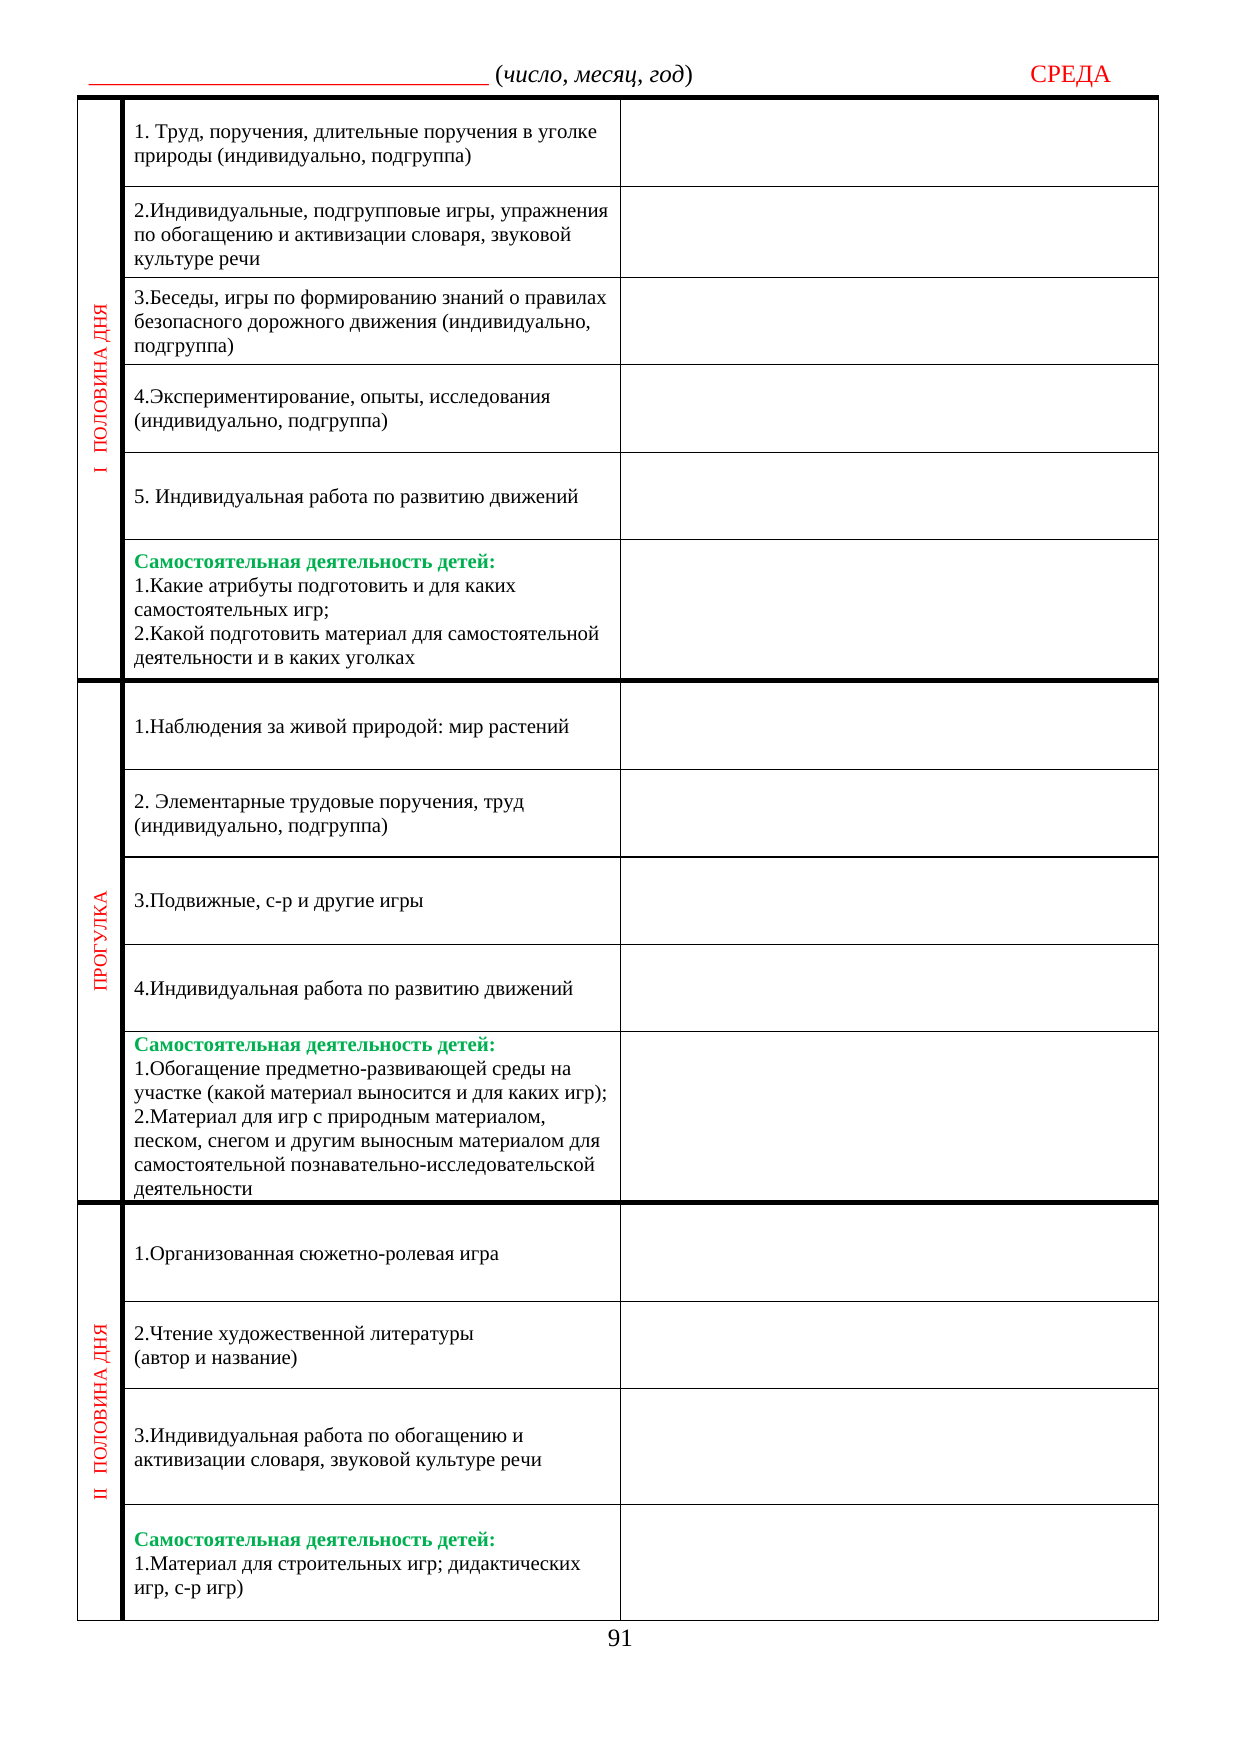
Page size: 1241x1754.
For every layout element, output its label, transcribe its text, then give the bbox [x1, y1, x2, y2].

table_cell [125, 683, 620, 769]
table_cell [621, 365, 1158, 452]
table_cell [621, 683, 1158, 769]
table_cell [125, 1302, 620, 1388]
text ________________________________ (число, месяц, год) СРЕДА [89, 59, 1152, 88]
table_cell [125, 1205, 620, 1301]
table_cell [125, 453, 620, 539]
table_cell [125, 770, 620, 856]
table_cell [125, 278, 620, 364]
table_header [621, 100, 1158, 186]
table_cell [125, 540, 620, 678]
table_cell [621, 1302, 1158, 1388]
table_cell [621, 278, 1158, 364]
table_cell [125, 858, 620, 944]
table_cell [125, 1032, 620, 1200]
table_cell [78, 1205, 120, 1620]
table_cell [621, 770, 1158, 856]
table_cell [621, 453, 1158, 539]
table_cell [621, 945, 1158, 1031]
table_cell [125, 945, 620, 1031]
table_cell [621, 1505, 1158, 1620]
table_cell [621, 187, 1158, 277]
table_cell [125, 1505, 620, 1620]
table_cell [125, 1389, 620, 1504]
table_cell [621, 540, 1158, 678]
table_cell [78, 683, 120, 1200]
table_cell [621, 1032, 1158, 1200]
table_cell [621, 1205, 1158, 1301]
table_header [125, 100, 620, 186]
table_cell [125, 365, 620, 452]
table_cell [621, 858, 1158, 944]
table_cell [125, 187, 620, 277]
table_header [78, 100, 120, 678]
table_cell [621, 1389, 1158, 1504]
